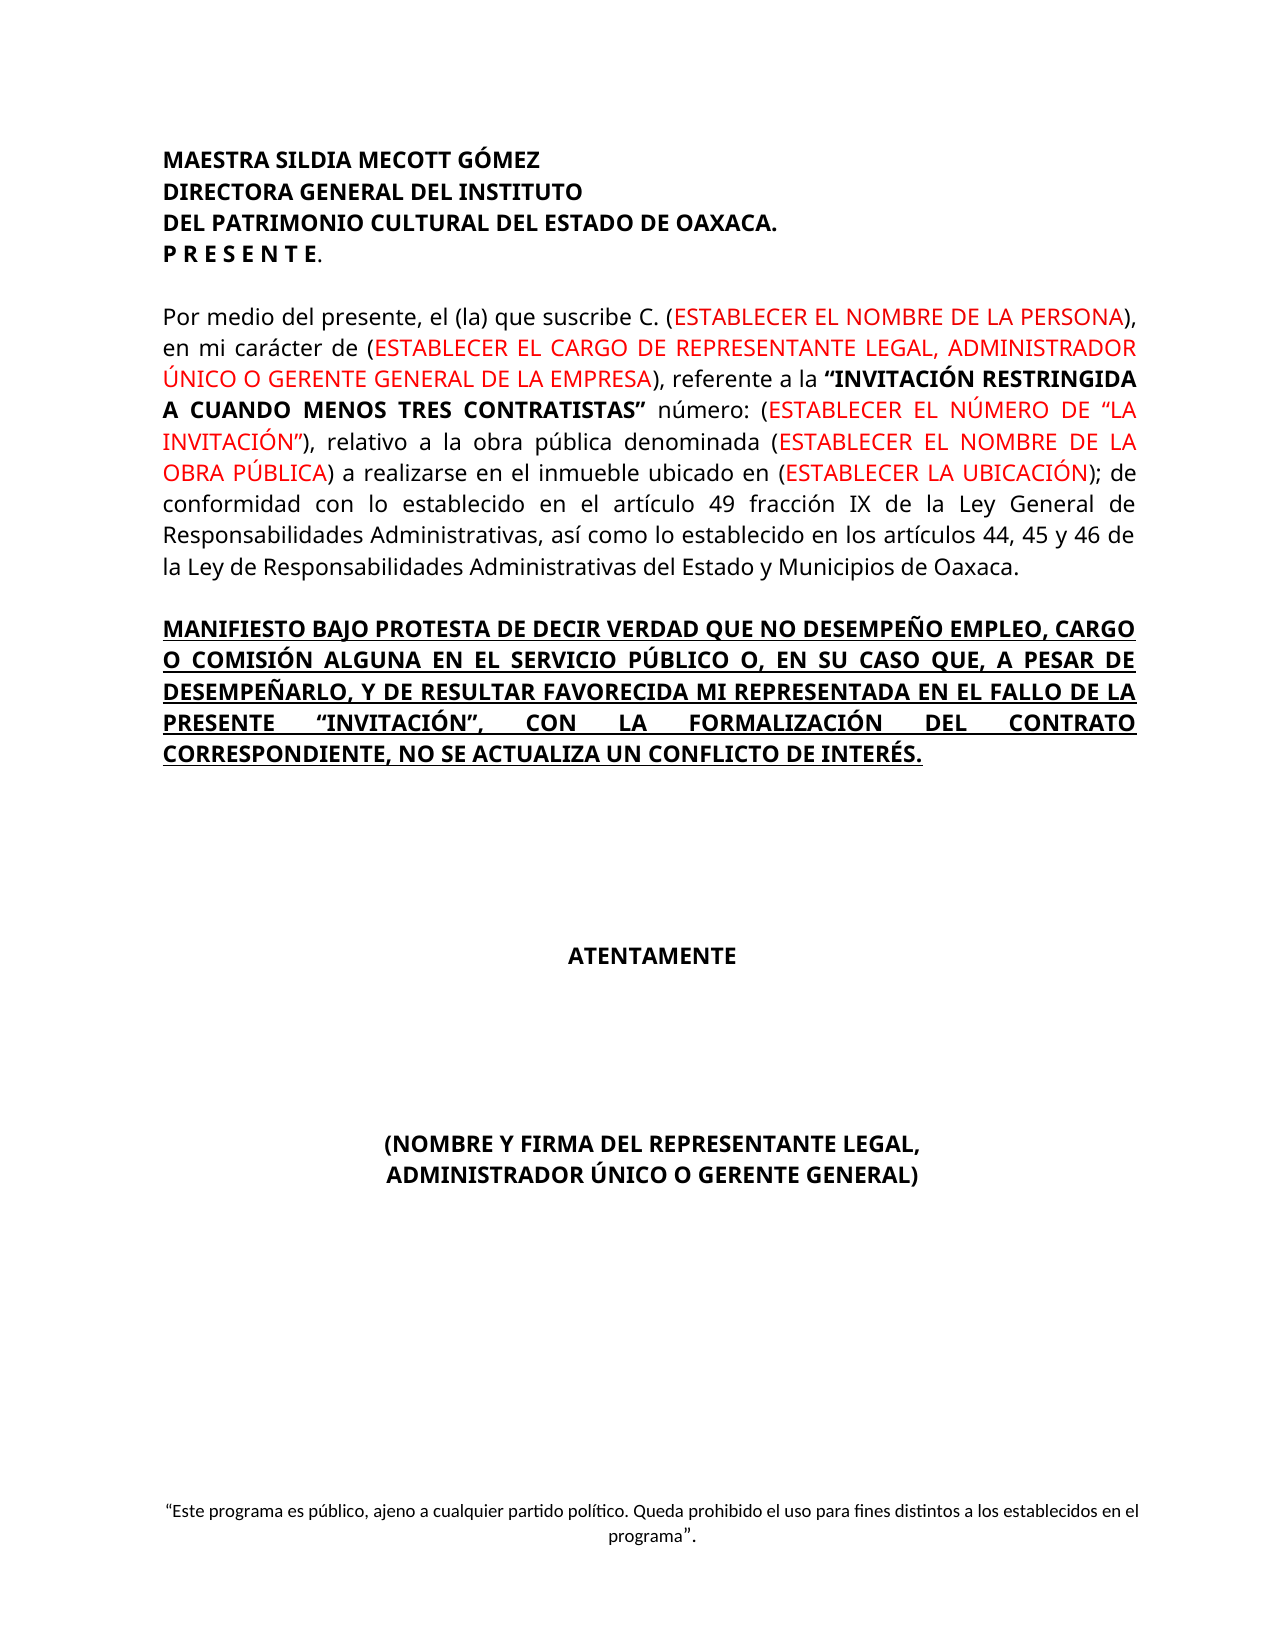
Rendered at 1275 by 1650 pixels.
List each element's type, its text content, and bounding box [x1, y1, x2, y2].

text MAESTRA SILDIA MECOTT GÓMEZ [162, 144, 1157, 176]
text MANIFIESTO BAJO PROTESTA DE DECIR VERDAD QUE NO DESEMPEÑO EMPLEO, CARGO O COMISIÓN ALGUNA EN EL SERVICIO PÚBLICO O, EN SU CASO QUE, A PESAR DE DESEMPEÑARLO, Y DE RESULTAR FAVORECIDA MI REPRESENTADA EN EL FALLO DE LA PRESENTE “INVITACIÓN”, CON LA FORMALIZACIÓN DEL CONTRATO CORRESPONDIENTE, NO SE ACTUALIZA UN CONFLICTO DE INTERÉS. [162, 613, 1137, 702]
text DEL PATRIMONIO CULTURAL DEL ESTADO DE OAXACA. [162, 207, 1157, 238]
text ADMINISTRADOR ÚNICO O GERENTE GENERAL) [148, 1159, 1157, 1190]
text DIRECTORA GENERAL DEL INSTITUTO [162, 176, 1157, 207]
text P R E S E N T E. [162, 238, 1157, 269]
text MANIFIESTO BAJO PROTESTA DE DECIR VERDAD QUE NO DESEMPEÑO EMPLEO, CARGO O COMISIÓN ALGUNA EN EL SERVICIO PÚBLICO O, EN SU CASO QUE, A PESAR DE DESEMPEÑARLO, Y DE RESULTAR FAVORECIDA MI REPRESENTADA EN EL FALLO DE LA PRESENTE “INVITACIÓN”, CON LA FORMALIZACIÓN DEL CONTRATO CORRESPONDIENTE, NO SE ACTUALIZA UN CONFLICTO DE INTERÉS. [162, 703, 1137, 733]
text MANIFIESTO BAJO PROTESTA DE DECIR VERDAD QUE NO DESEMPEÑO EMPLEO, CARGO O COMISIÓN ALGUNA EN EL SERVICIO PÚBLICO O, EN SU CASO QUE, A PESAR DE DESEMPEÑARLO, Y DE RESULTAR FAVORECIDA MI REPRESENTADA EN EL FALLO DE LA PRESENTE “INVITACIÓN”, CON LA FORMALIZACIÓN DEL CONTRATO CORRESPONDIENTE, NO SE ACTUALIZA UN CONFLICTO DE INTERÉS. [162, 734, 1137, 769]
text Por medio del presente, el (la) que suscribe C. (ESTABLECER EL NOMBRE DE LA PERSONA), en mi carácter de (ESTABLECER EL CARGO DE REPRESENTANTE LEGAL, ADMINISTRADOR ÚNICO O GERENTE GENERAL DE LA EMPRESA), referente a la “INVITACIÓN RESTRINGIDA A CUANDO MENOS TRES CONTRATISTAS” número: (ESTABLECER EL NÚMERO DE “LA INVITACIÓN”), relativo a la obra pública denominada (ESTABLECER EL NOMBRE DE LA OBRA PÚBLICA) a realizarse en el inmueble ubicado en (ESTABLECER LA UBICACIÓN); de conformidad con lo establecido en el artículo 49 fracción IX de la Ley General de Responsabilidades Administrativas, así como lo establecido en los artículos 44, 45 y 46 de la Ley de Responsabilidades Administrativas del Estado y Municipios de Oaxaca. [162, 301, 1137, 582]
text (NOMBRE Y FIRMA DEL REPRESENTANTE LEGAL, [148, 1127, 1157, 1159]
text ATENTAMENTE [148, 940, 1157, 971]
